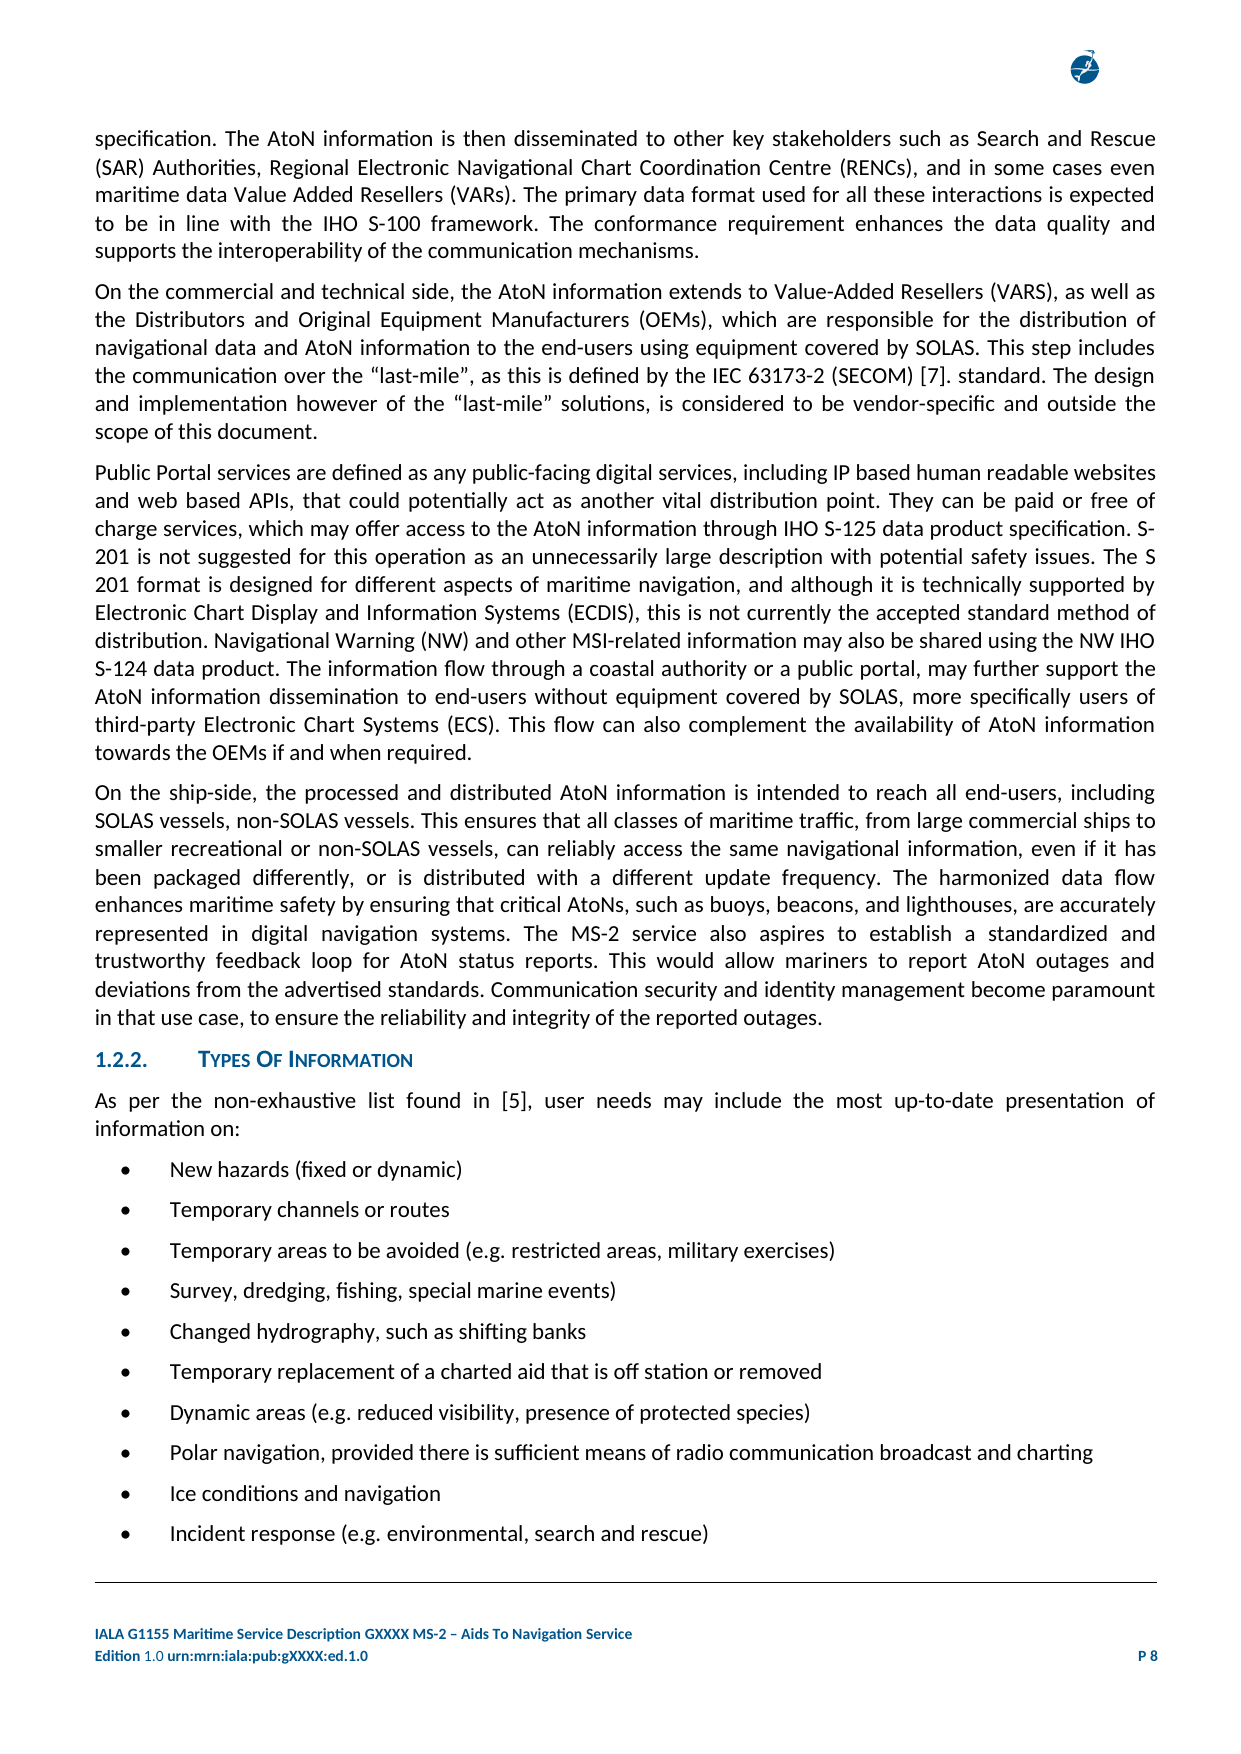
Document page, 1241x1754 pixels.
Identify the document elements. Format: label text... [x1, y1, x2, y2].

text On the commercial and technical side, the AtoN information extends to Value-Added Resellers (VARS), as well as the Distributors and Original Equipment Manufacturers (OEMs), which are responsible for the distribution of navigational data and AtoN information to the end-users using equipment covered by SOLAS. This step includes the communication over the “last-mile”, as this is defined by the IEC 63173-2 (SECOM) [7]. standard. The design and implementation however of the “last-mile” solutions, is considered to be vendor-specific and outside the scope of this document. [94, 277, 1157, 445]
text On the ship-side, the processed and distributed AtoN information is intended to reach all end-users, including SOLAS vessels, non-SOLAS vessels. This ensures that all classes of maritime traffic, from large commercial ships to smaller recreational or non-SOLAS vessels, can reliably access the same navigational information, even if it has been packaged differently, or is distributed with a different update frequency. The harmonized data flow enhances maritime safety by ensuring that critical AtoNs, such as buoys, beacons, and lighthouses, are accurately represented in digital navigation systems. The MS-2 service also aspires to establish a standardized and trustworthy feedback loop for AtoN status reports. This would allow mariners to report AtoN outages and deviations from the advertised standards. Communication security and identity management become paramount in that use case, to ensure the reliability and integrity of the reported outages. [94, 778, 1157, 1031]
list New hazards (fixed or dynamic) [119, 1155, 1157, 1183]
list Temporary replacement of a charted aid that is off station or removed [119, 1357, 1157, 1385]
list Changed hydrography, such as shifting banks [119, 1317, 1157, 1345]
list Incident response (e.g. environmental, search and rescue) [119, 1519, 1157, 1547]
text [94, 124, 1157, 265]
list Survey, dredging, fishing, special marine events) [119, 1276, 1157, 1304]
list Polar navigation, provided there is sufficient means of radio communication broadcast and charting [119, 1438, 1157, 1466]
text Public Portal services are defined as any public-facing digital services, including IP based human readable websites and web based APIs, that could potentially act as another vital distribution point. They can be paid or free of charge services, which may offer access to the AtoN information through IHO S-125 data product specification. S-201 is not suggested for this operation as an unnecessarily large description with potential safety issues. The S 201 format is designed for different aspects of maritime navigation, and although it is technically supported by Electronic Chart Display and Information Systems (ECDIS), this is not currently the accepted standard method of distribution. Navigational Warning (NW) and other MSI-related information may also be shared using the NW IHO S-124 data product. The information flow through a coastal authority or a public portal, may further support the AtoN information dissemination to end-users without equipment covered by SOLAS, more specifically users of third-party Electronic Chart Systems (ECS). This flow can also complement the availability of AtoN information towards the OEMs if and when required. [94, 458, 1157, 766]
picture [1039, 0, 1158, 119]
list Temporary areas to be avoided (e.g. restricted areas, military exercises) [119, 1236, 1157, 1264]
list Dynamic areas (e.g. reduced visibility, presence of protected species) [119, 1398, 1157, 1426]
list Ice conditions and navigation [119, 1479, 1157, 1507]
text As per the non-exhaustive list found in [5], user needs may include the most up-to-date presentation of information on: [94, 1086, 1157, 1142]
subtitle Types Of Information [94, 1043, 1069, 1074]
list Temporary channels or routes [119, 1195, 1157, 1223]
